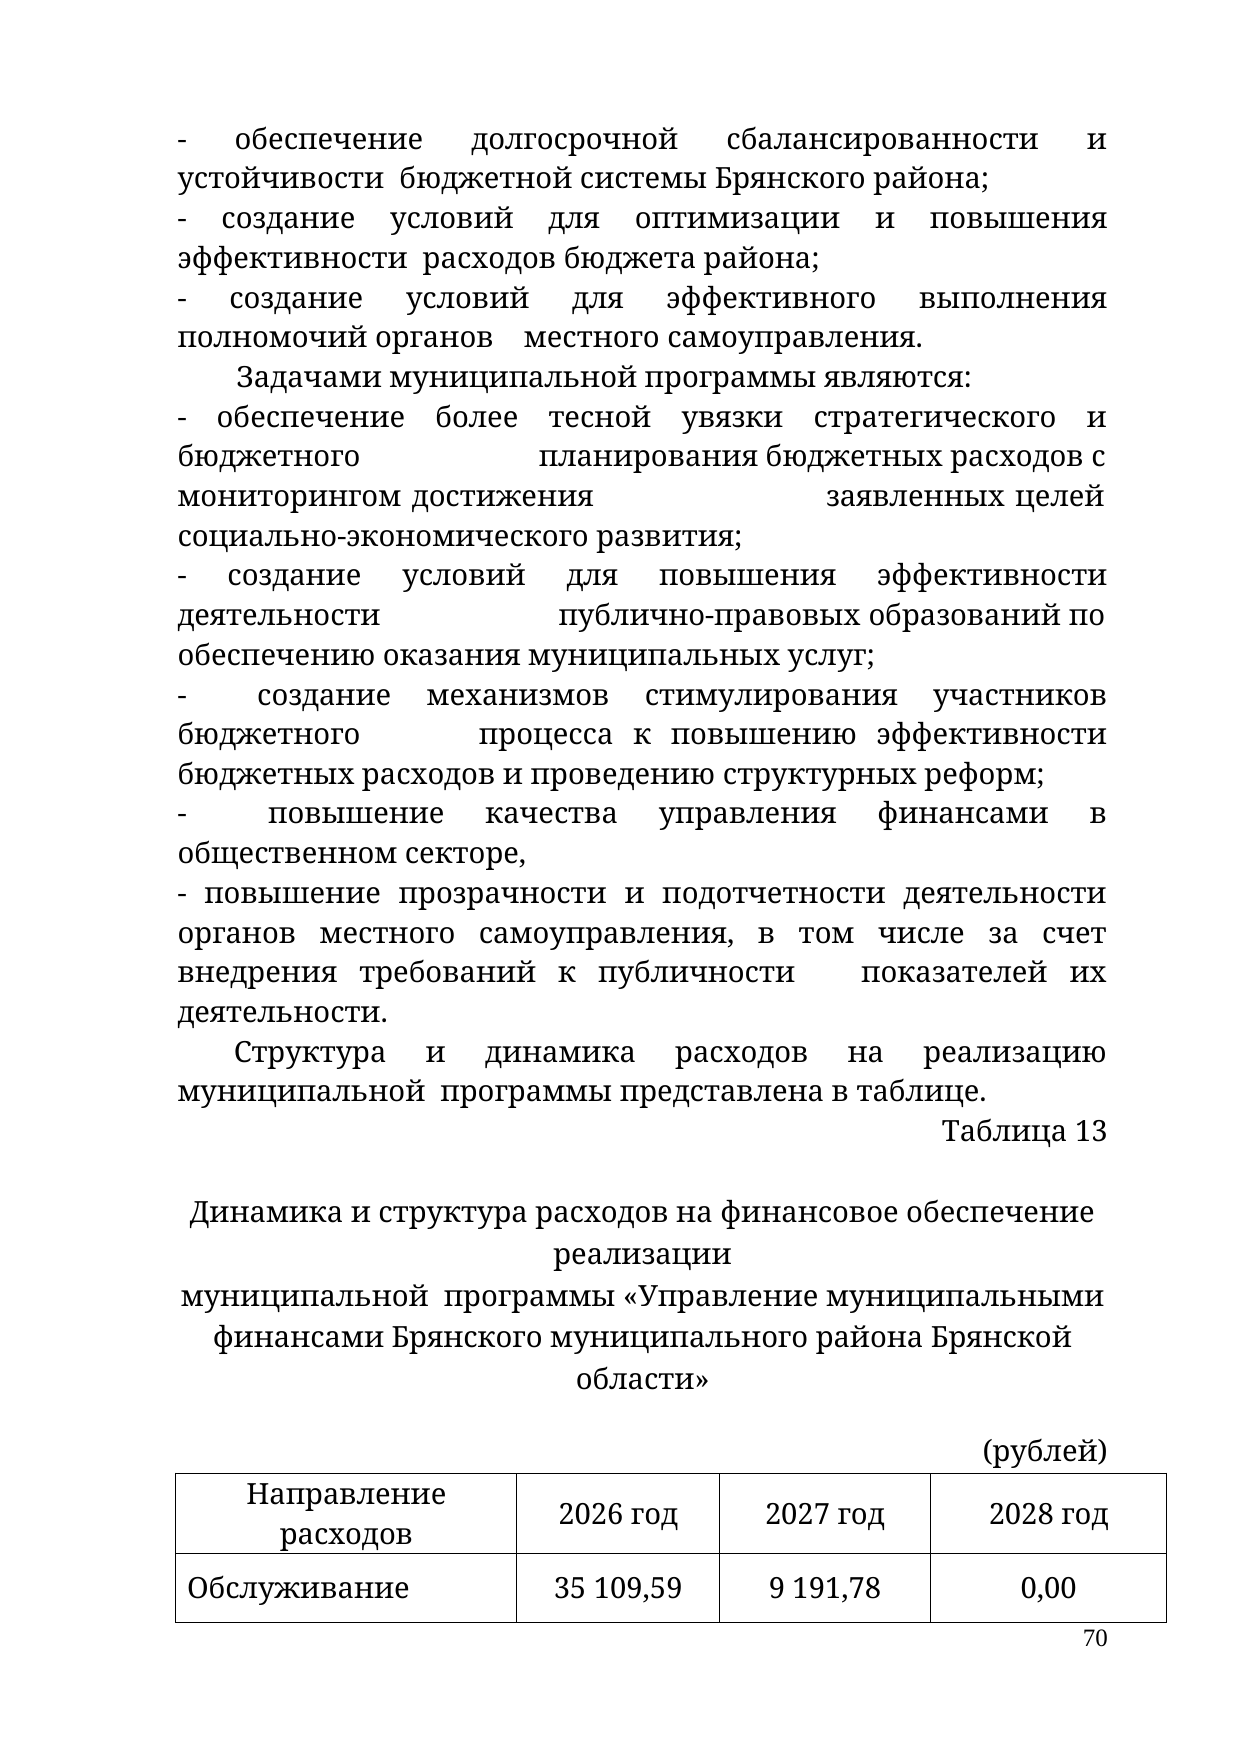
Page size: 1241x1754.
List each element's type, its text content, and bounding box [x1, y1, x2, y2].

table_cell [176, 1554, 516, 1622]
text Задачами муниципальной программы являются: [177, 356, 1107, 396]
text - создание условий для оптимизации и повышения эффективности расходов бюджета района; [177, 197, 1107, 277]
text - создание условий для эффективного выполнения полномочий органов местного самоуправления. [177, 277, 1107, 356]
text Структура и динамика расходов на реализацию муниципальной программы представлена в таблице. [177, 1031, 1107, 1110]
text Динамика и структура расходов на финансовое обеспечение реализации муниципальной программы «Управление муниципальными финансами Брянского муниципального района Брянской области» [177, 1192, 1107, 1398]
text - обеспечение долгосрочной сбалансированности и устойчивости бюджетной системы Брянского района; [177, 118, 1107, 197]
text - повышение прозрачности и подотчетности деятельности органов местного самоуправления, в том числе за счет внедрения требований к публичности показателей их деятельности. [177, 872, 1107, 1031]
table_header 2027 год [720, 1474, 930, 1553]
table_header Направление расходов [176, 1474, 516, 1553]
table_cell 35 109,59 [517, 1554, 719, 1622]
table_header 2028 год [931, 1474, 1166, 1553]
text - повышение качества управления финансами в общественном секторе, [177, 793, 1107, 872]
text - обеспечение более тесной увязки стратегического и бюджетного планирования бюджетных расходов с мониторингом достижения заявленных целей социально-экономического развития; [177, 396, 1107, 555]
table_cell 9 191,78 [720, 1554, 930, 1622]
text - создание условий для повышения эффективности деятельности публично-правовых образований по обеспечению оказания муниципальных услуг; [177, 555, 1107, 674]
text - создание механизмов стимулирования участников бюджетного процесса к повышению эффективности бюджетных расходов и проведению структурных реформ; [177, 674, 1107, 793]
table_cell 0,00 [931, 1554, 1166, 1622]
text (рублей) [177, 1400, 1107, 1470]
table_header 2026 год [517, 1474, 719, 1553]
text Таблица 13 [177, 1110, 1107, 1150]
